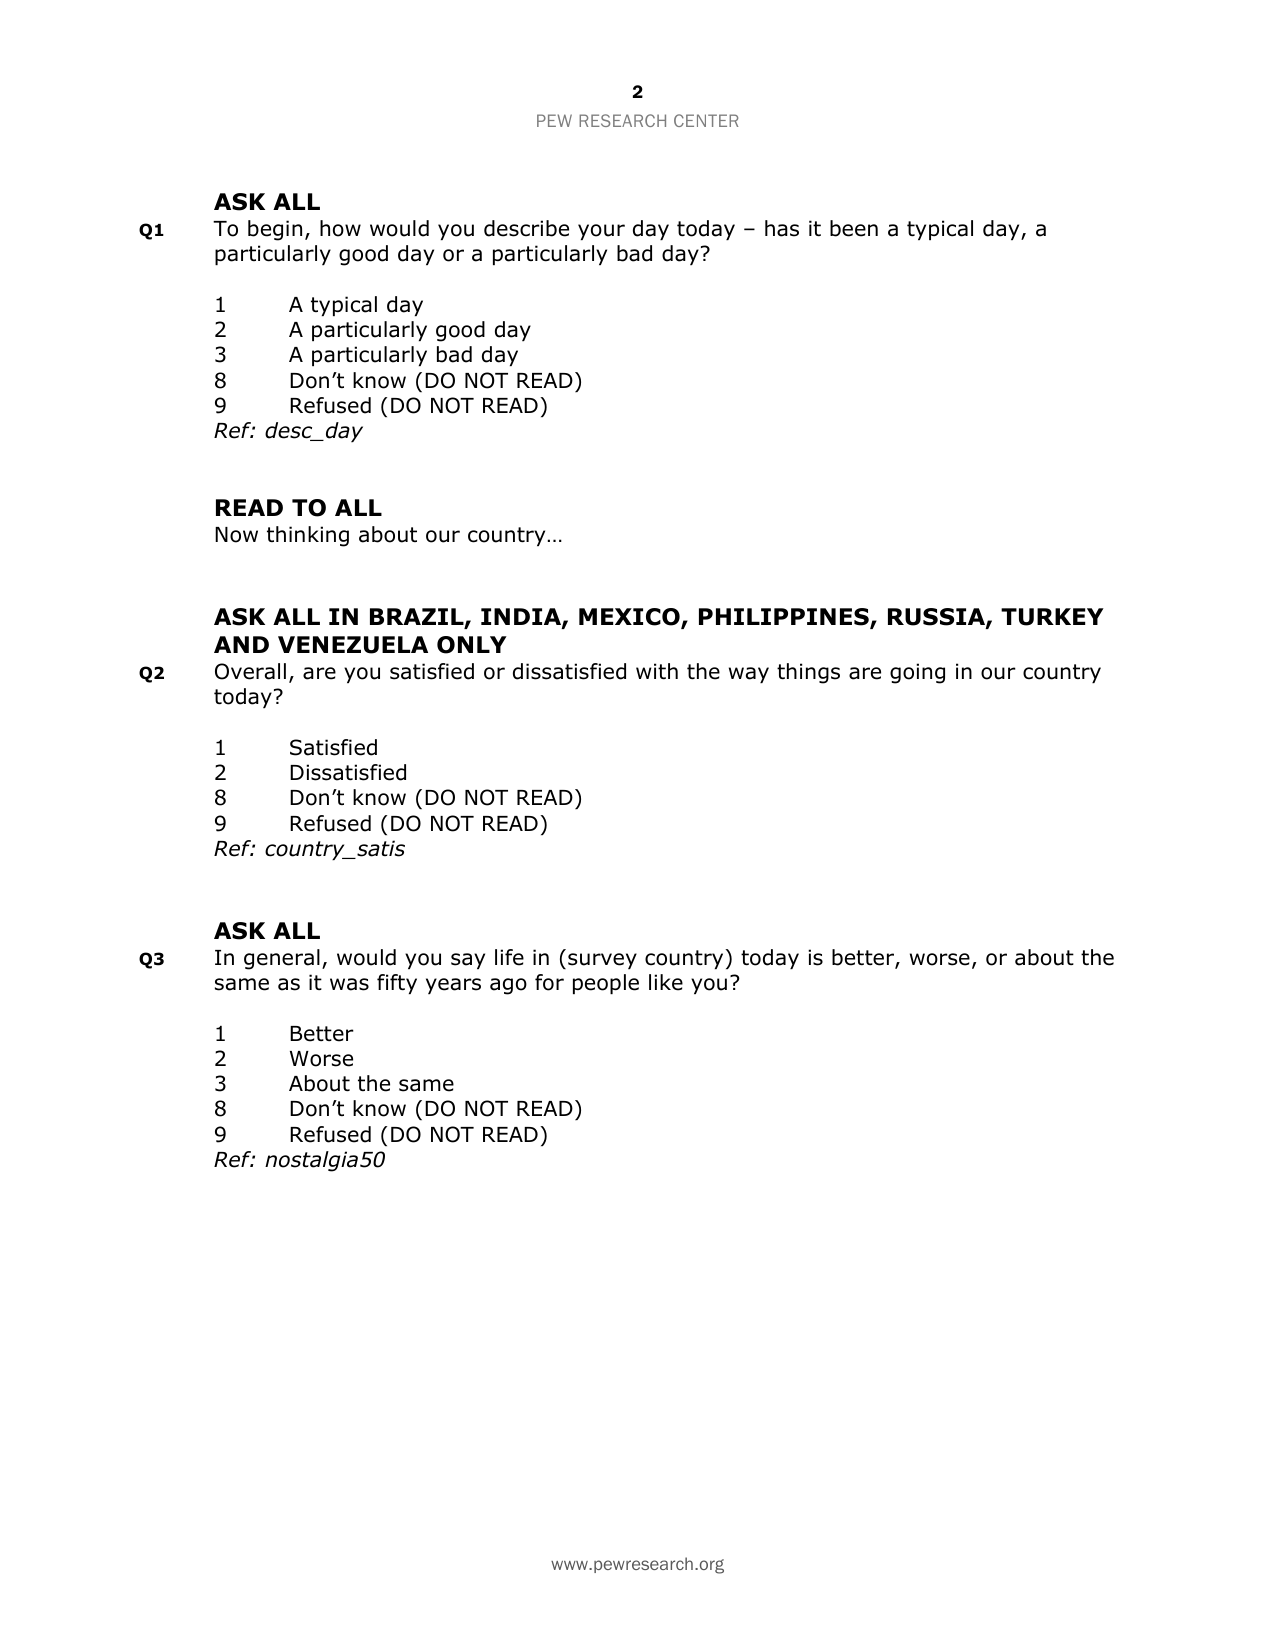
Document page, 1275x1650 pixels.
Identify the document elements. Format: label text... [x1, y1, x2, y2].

text 9 Refused (DO NOT READ) [214, 1121, 1136, 1147]
text Q3 In general, would you say life in (survey country) today is better, worse, or about the same as it was fifty years ago for people like you? [139, 944, 1136, 995]
text 1 A typical day [214, 291, 1136, 317]
text Q2 Overall, are you satisfied or dissatisfied with the way things are going in our country today? [139, 658, 1136, 709]
text 2 Dissatisfied [214, 759, 1136, 785]
text 1 Satisfied [214, 734, 1136, 759]
text Ref: nostalgia50 [214, 1147, 1136, 1172]
text 3 A particularly bad day [214, 342, 1136, 367]
text 8 Don’t know (DO NOT READ) [214, 1096, 1136, 1121]
text 2 Worse [214, 1045, 1136, 1071]
text 1 Better [214, 1020, 1136, 1045]
text 2 A particularly good day [214, 317, 1136, 342]
text Ref: country_satis [214, 835, 1136, 861]
text Q1 To begin, how would you describe your day today – has it been a typical day, a particularly good day or a particularly bad day? [139, 215, 1136, 266]
text 9 Refused (DO NOT READ) [214, 810, 1136, 835]
text ASK ALL IN BRAZIL, INDIA, MEXICO, PHILIPPINES, RUSSIA, TURKEY AND VENEZUELA ONLY [214, 602, 1136, 658]
text ASK ALL [139, 916, 1136, 944]
text 3 About the same [214, 1071, 1136, 1096]
text Ref: desc_day [214, 418, 1136, 443]
text READ TO ALL [214, 494, 1136, 522]
text ASK ALL [139, 187, 1136, 215]
text 8 Don’t know (DO NOT READ) [214, 367, 1136, 392]
text 8 Don’t know (DO NOT READ) [214, 785, 1136, 810]
text Now thinking about our country… [214, 522, 1136, 547]
text 9 Refused (DO NOT READ) [214, 392, 1136, 418]
